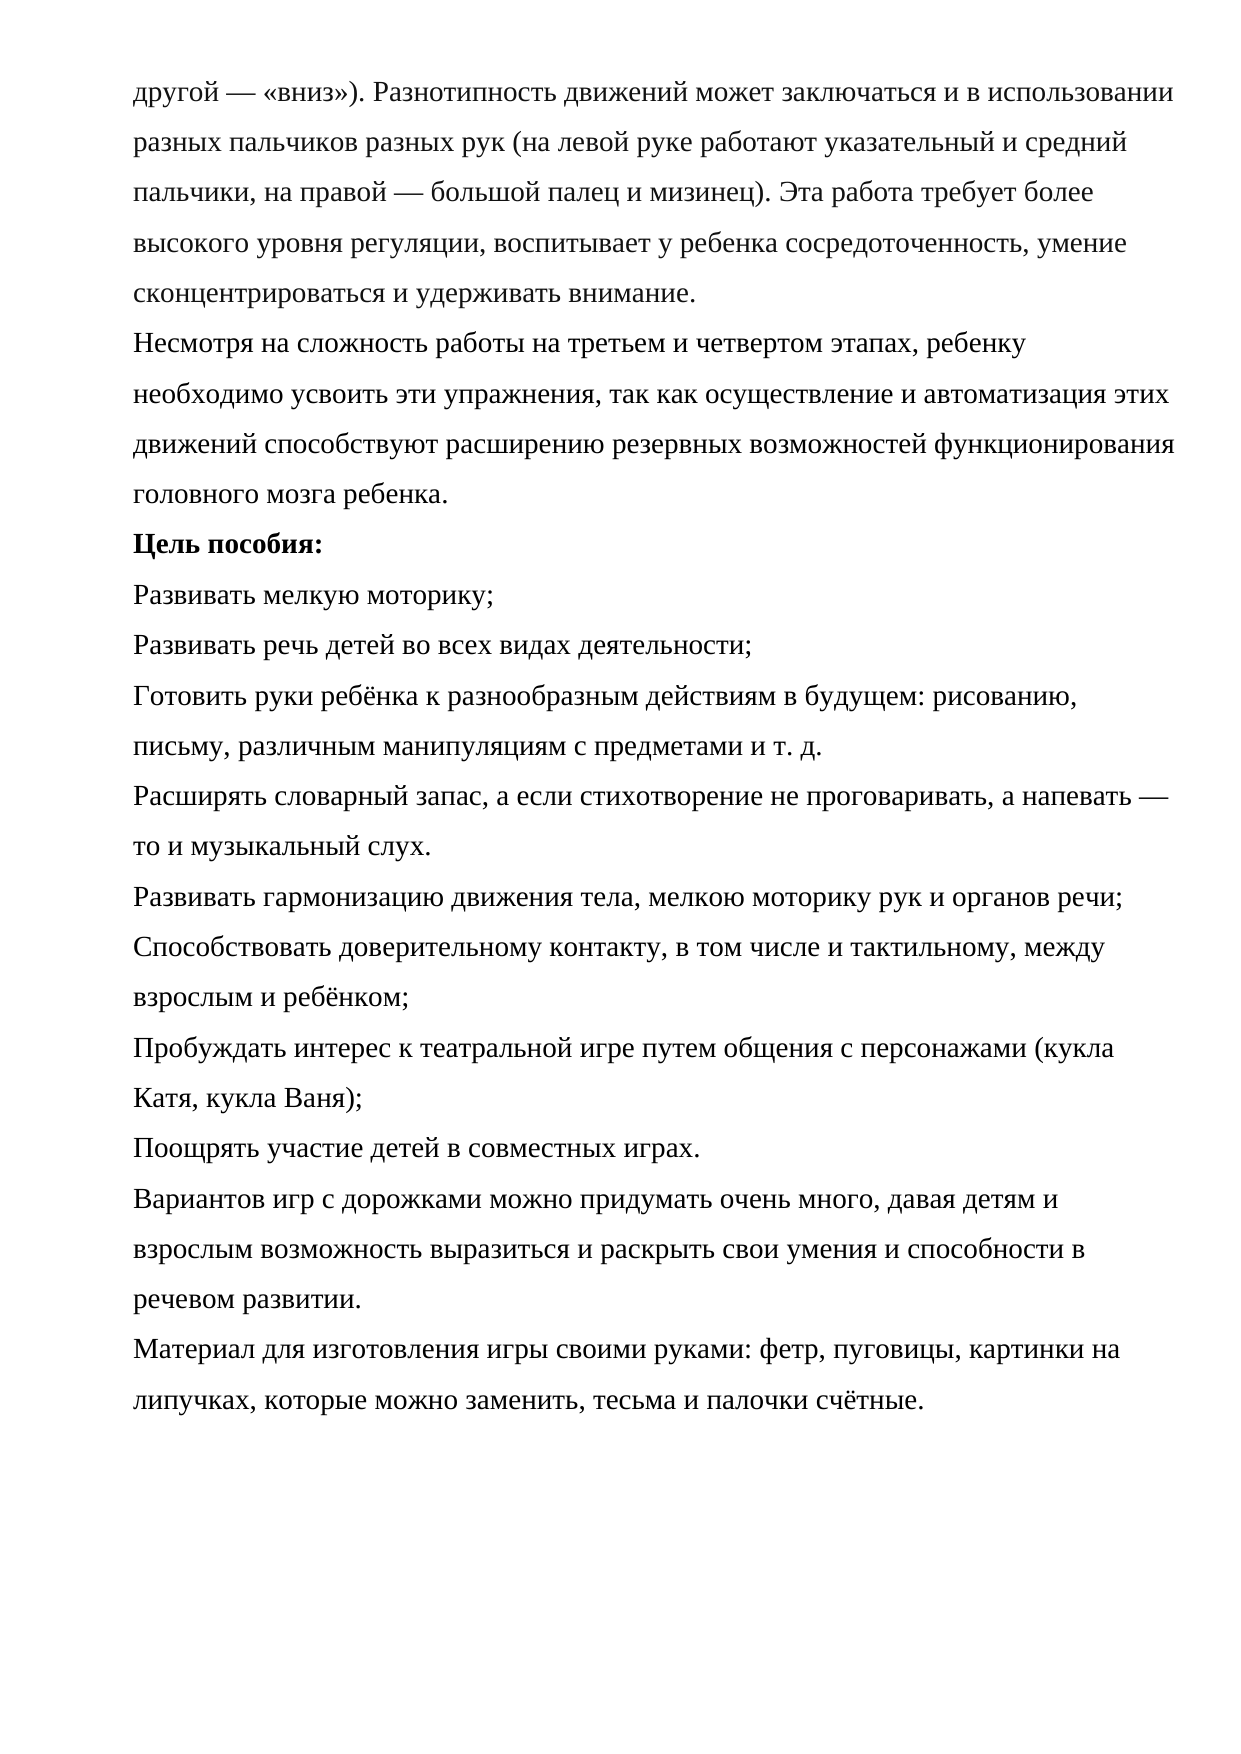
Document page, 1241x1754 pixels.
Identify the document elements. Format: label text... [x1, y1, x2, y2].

text Расширять словарный запас, а если стихотворение не проговаривать, а напевать — то и музыкальный слух. [133, 778, 1181, 862]
text Поощрять участие детей в совместных играх. [133, 1130, 1181, 1164]
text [133, 74, 1181, 309]
text Развивать речь детей во всех видах деятельности; [133, 627, 1181, 661]
text Способствовать доверительному контакту, в том числе и тактильному, между взрослым и ребёнком; [133, 929, 1181, 1013]
text Готовить руки ребёнка к разнообразным действиям в будущем: рисованию, письму, различным манипуляциям с предметами и т. д. [133, 678, 1181, 761]
text Цель пособия: [133, 527, 1181, 560]
text Развивать гармонизацию движения тела, мелкою моторику рук и органов речи; [133, 879, 1181, 912]
text Развивать мелкую моторику; [133, 577, 1181, 611]
text Пробуждать интерес к театральной игре путем общения с персонажами (кукла Катя, кукла Ваня); [133, 1030, 1181, 1114]
text Вариантов игр с дорожками можно придумать очень много, давая детям и взрослым возможность выразиться и раскрыть свои умения и способности в речевом развитии. [133, 1181, 1181, 1315]
text Материал для изготовления игры своими руками: фетр, пуговицы, картинки на липучках, которые можно заменить, тесьма и палочки счётные. [133, 1332, 1181, 1416]
text Несмотря на сложность работы на третьем и четвертом этапах, ребенку необходимо усвоить эти упражнения, так как осуществление и автоматизация этих движений способствуют расширению резервных возможностей функционирования головного мозга ребенка. [133, 325, 1181, 510]
